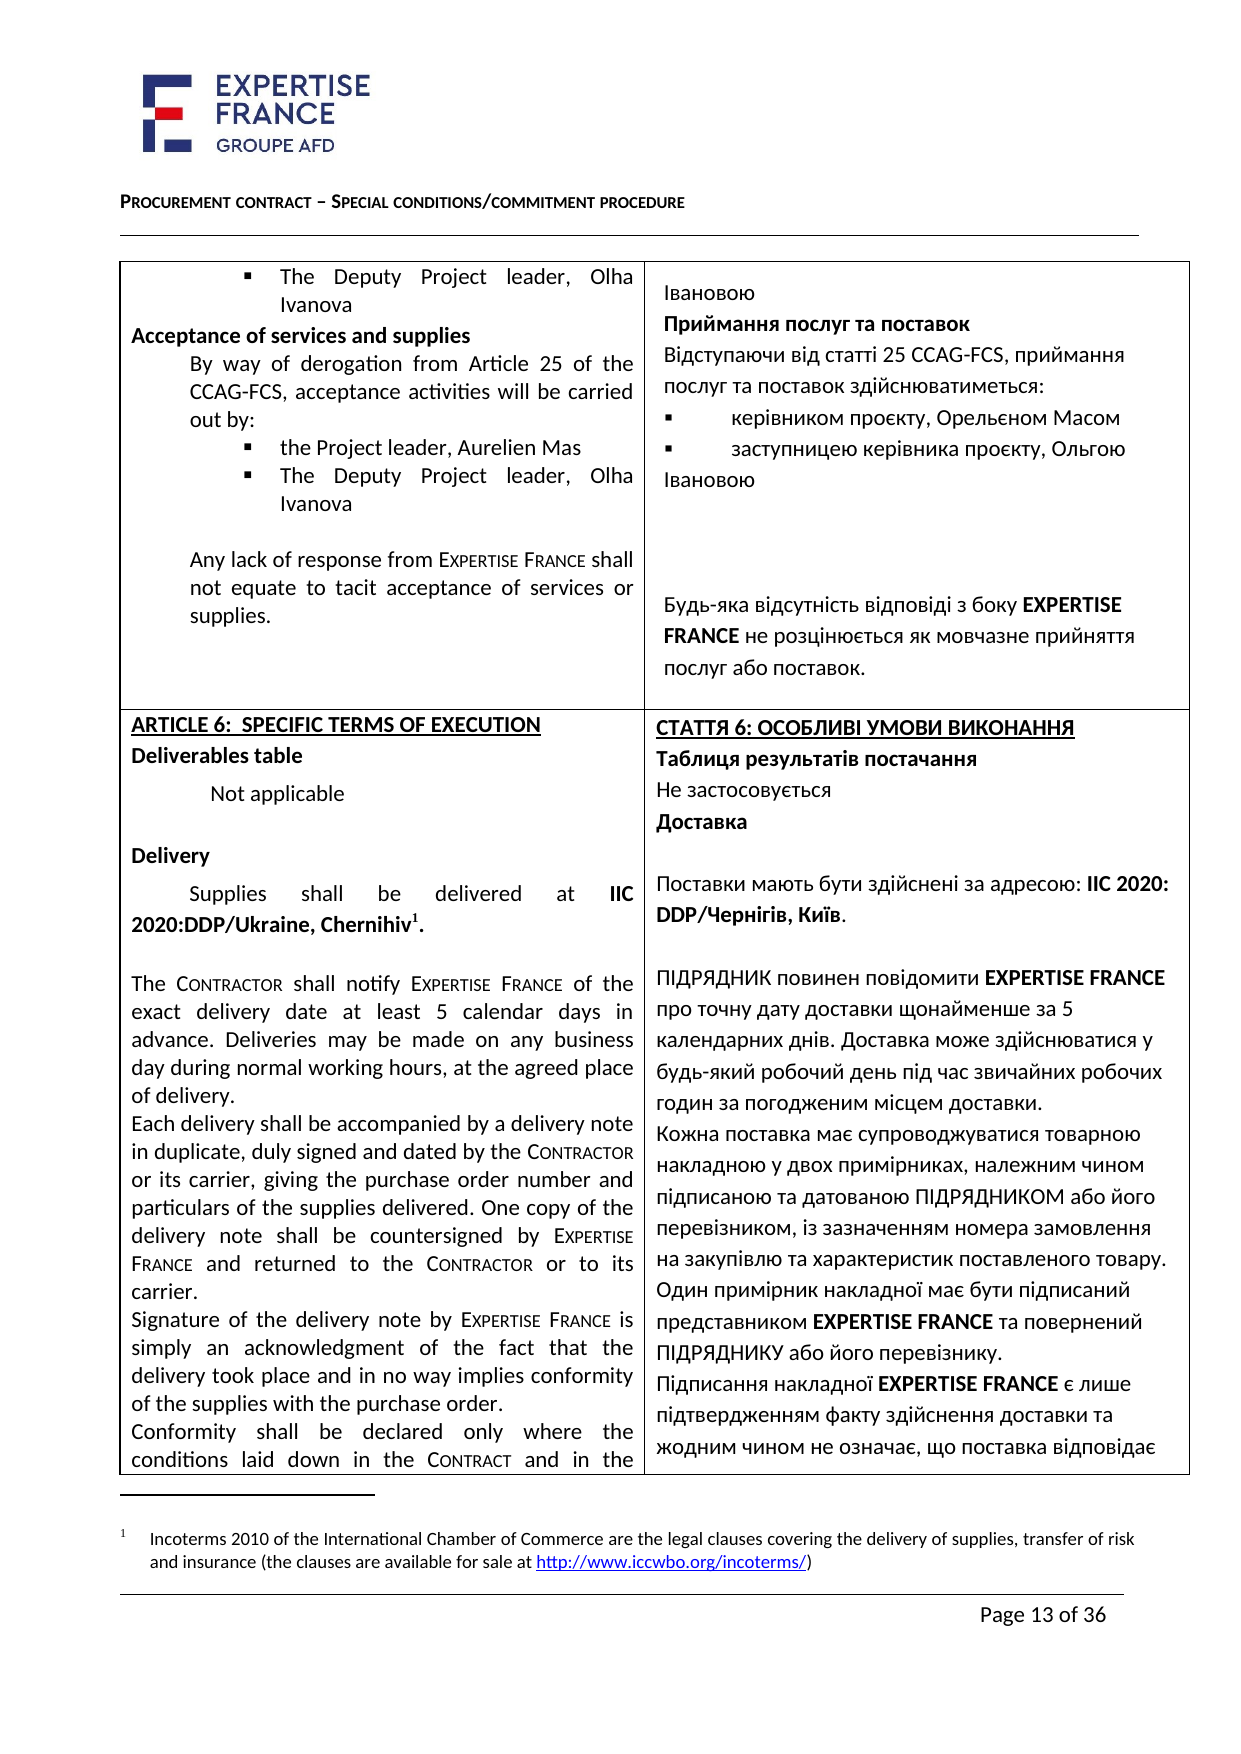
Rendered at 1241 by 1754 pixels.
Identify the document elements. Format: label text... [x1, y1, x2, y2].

picture [120, 41, 397, 183]
